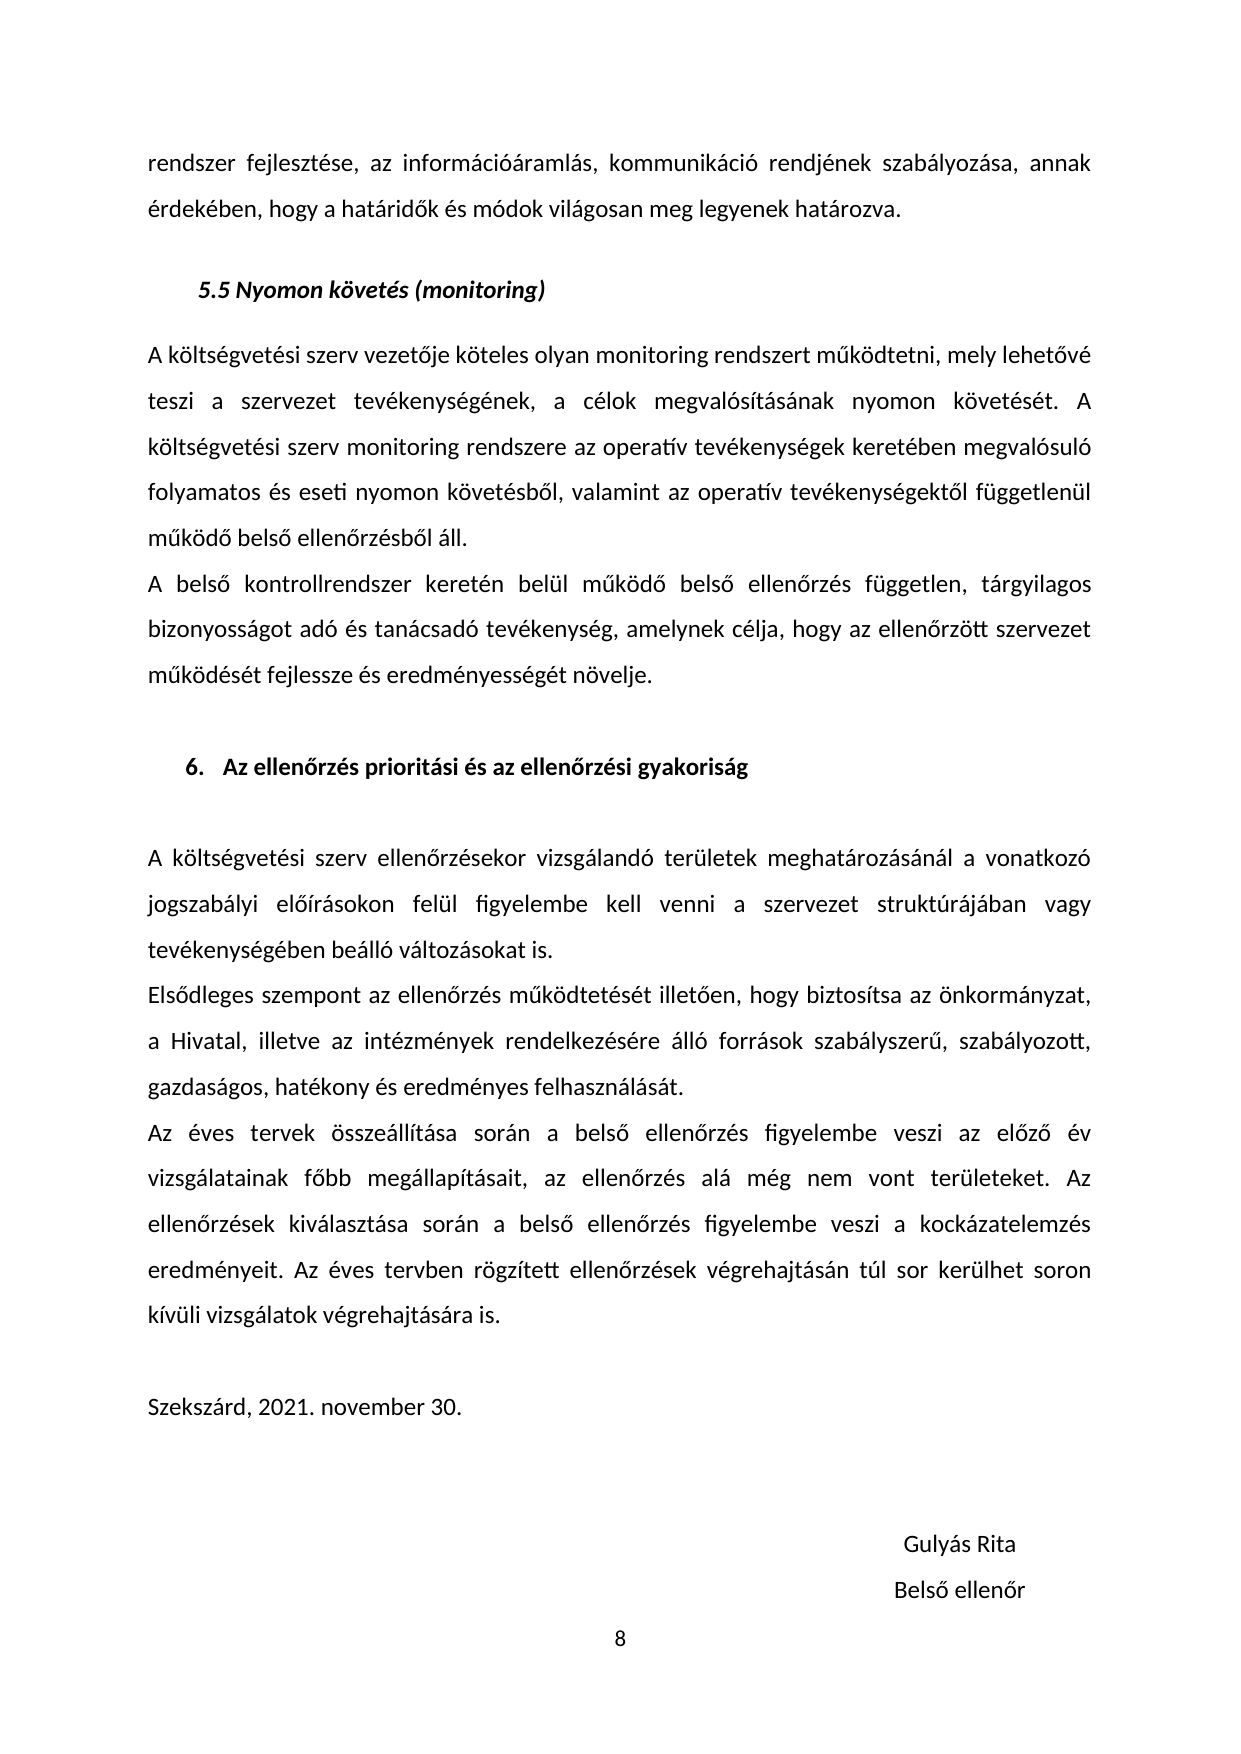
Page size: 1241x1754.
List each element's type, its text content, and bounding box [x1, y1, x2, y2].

text A költségvetési szerv ellenőrzésekor vizsgálandó területek meghatározásánál a vonatkozó jogszabályi előírásokon felül figyelembe kell venni a szervezet struktúrájában vagy tevékenységében beálló változásokat is. [148, 842, 1093, 964]
text A belső kontrollrendszer keretén belül működő belső ellenőrzés független, tárgyilagos bizonyosságot adó és tanácsadó tevékenység, amelynek célja, hogy az ellenőrzött szervezet működését fejlessze és eredményességét növelje. [148, 568, 1093, 690]
text rendszer fejlesztése, az információáramlás, kommunikáció rendjének szabályozása, annak érdekében, hogy a határidők és módok világosan meg legyenek határozva. [148, 148, 1093, 224]
text A költségvetési szerv vezetője köteles olyan monitoring rendszert működtetni, mely lehetővé teszi a szervezet tevékenységének, a célok megvalósításának nyomon követését. A költségvetési szerv monitoring rendszere az operatív tevékenységek keretében megvalósuló folyamatos és eseti nyomon követésből, valamint az operatív tevékenységektől függetlenül működő belső ellenőrzésből áll. [148, 339, 1093, 553]
text Szekszárd, 2021. november 30. [148, 1391, 1093, 1422]
list Az ellenőrzés prioritási és az ellenőrzési gyakoriság [185, 751, 1093, 781]
subtitle 5.5 Nyomon követés (monitoring) [192, 274, 1093, 304]
text Elsődleges szempont az ellenőrzés működtetését illetően, hogy biztosítsa az önkormányzat, a Hivatal, illetve az intézmények rendelkezésére álló források szabályszerű, szabályozott, gazdaságos, hatékony és eredményes felhasználását. [148, 979, 1093, 1101]
text Az éves tervek összeállítása során a belső ellenőrzés figyelembe veszi az előző év vizsgálatainak főbb megállapításait, az ellenőrzés alá még nem vont területeket. Az ellenőrzések kiválasztása során a belső ellenőrzés figyelembe veszi a kockázatelemzés eredményeit. Az éves tervben rögzített ellenőrzések végrehajtásán túl sor kerülhet soron kívüli vizsgálatok végrehajtására is. [148, 1117, 1093, 1330]
text Belső ellenőr [148, 1574, 1093, 1604]
text Gulyás Rita [148, 1528, 1093, 1559]
